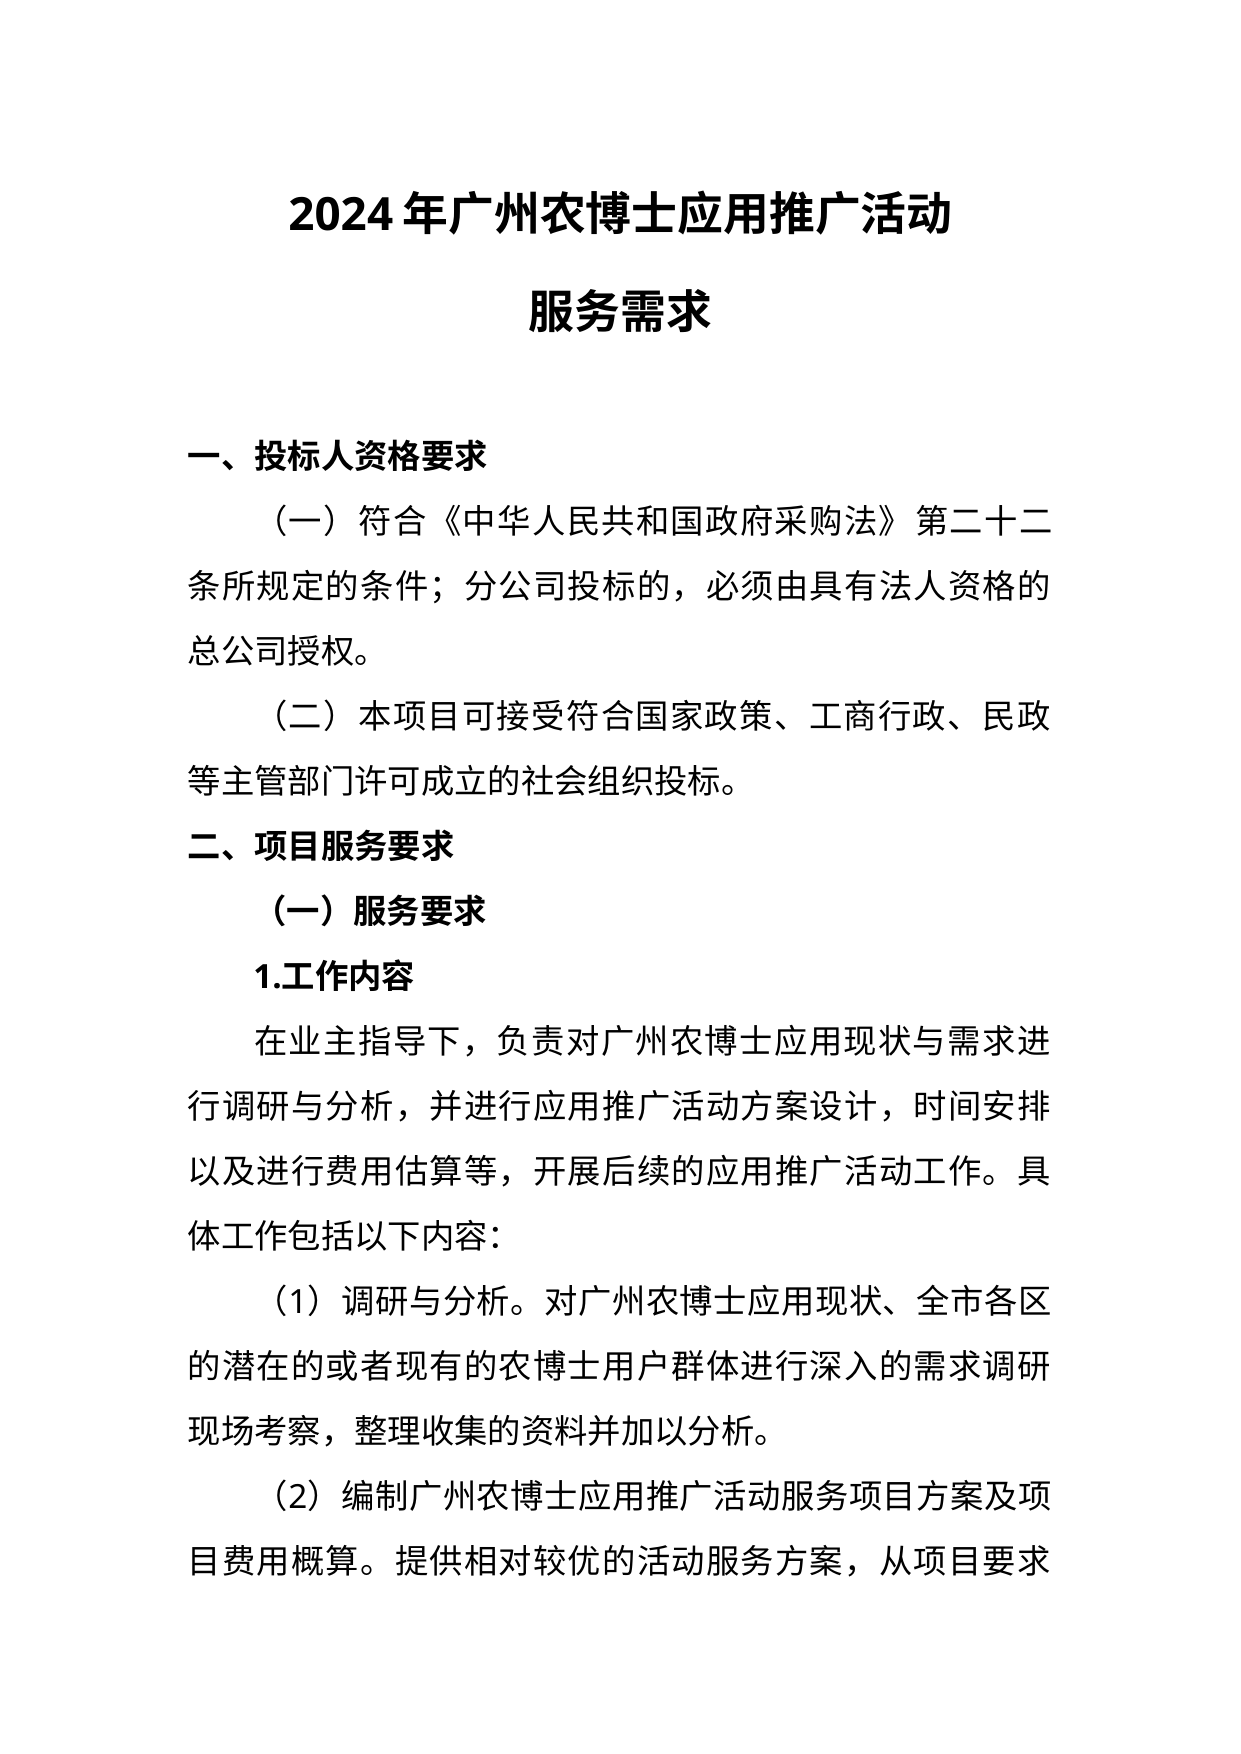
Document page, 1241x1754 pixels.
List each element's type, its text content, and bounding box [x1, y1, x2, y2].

text （一）服务要求 [187, 877, 1053, 942]
text 1.工作内容 [187, 942, 1053, 1007]
text 2024年广州农博士应用推广活动 [187, 162, 1053, 259]
text （1）调研与分析。对广州农博士应用现状、全市各区的潜在的或者现有的农博士用户群体进行深入的需求调研、现场考察，整理收集的资料并加以分析。 [187, 1267, 1053, 1462]
text 在业主指导下，负责对广州农博士应用现状与需求进行调研与分析，并进行应用推广活动方案设计，时间安排以及进行费用估算等，开展后续的应用推广活动工作。具体工作包括以下内容： [187, 1007, 1053, 1267]
text 二、项目服务要求 [187, 812, 1053, 877]
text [187, 1462, 1053, 1592]
text 一、投标人资格要求 [187, 422, 1053, 487]
text （一）符合《中华人民共和国政府采购法》第二十二条所规定的条件；分公司投标的，必须由具有法人资格的总公司授权。 [187, 487, 1053, 682]
text 服务需求 [187, 259, 1053, 357]
text （二）本项目可接受符合国家政策、工商行政、民政等主管部门许可成立的社会组织投标。 [187, 682, 1053, 812]
